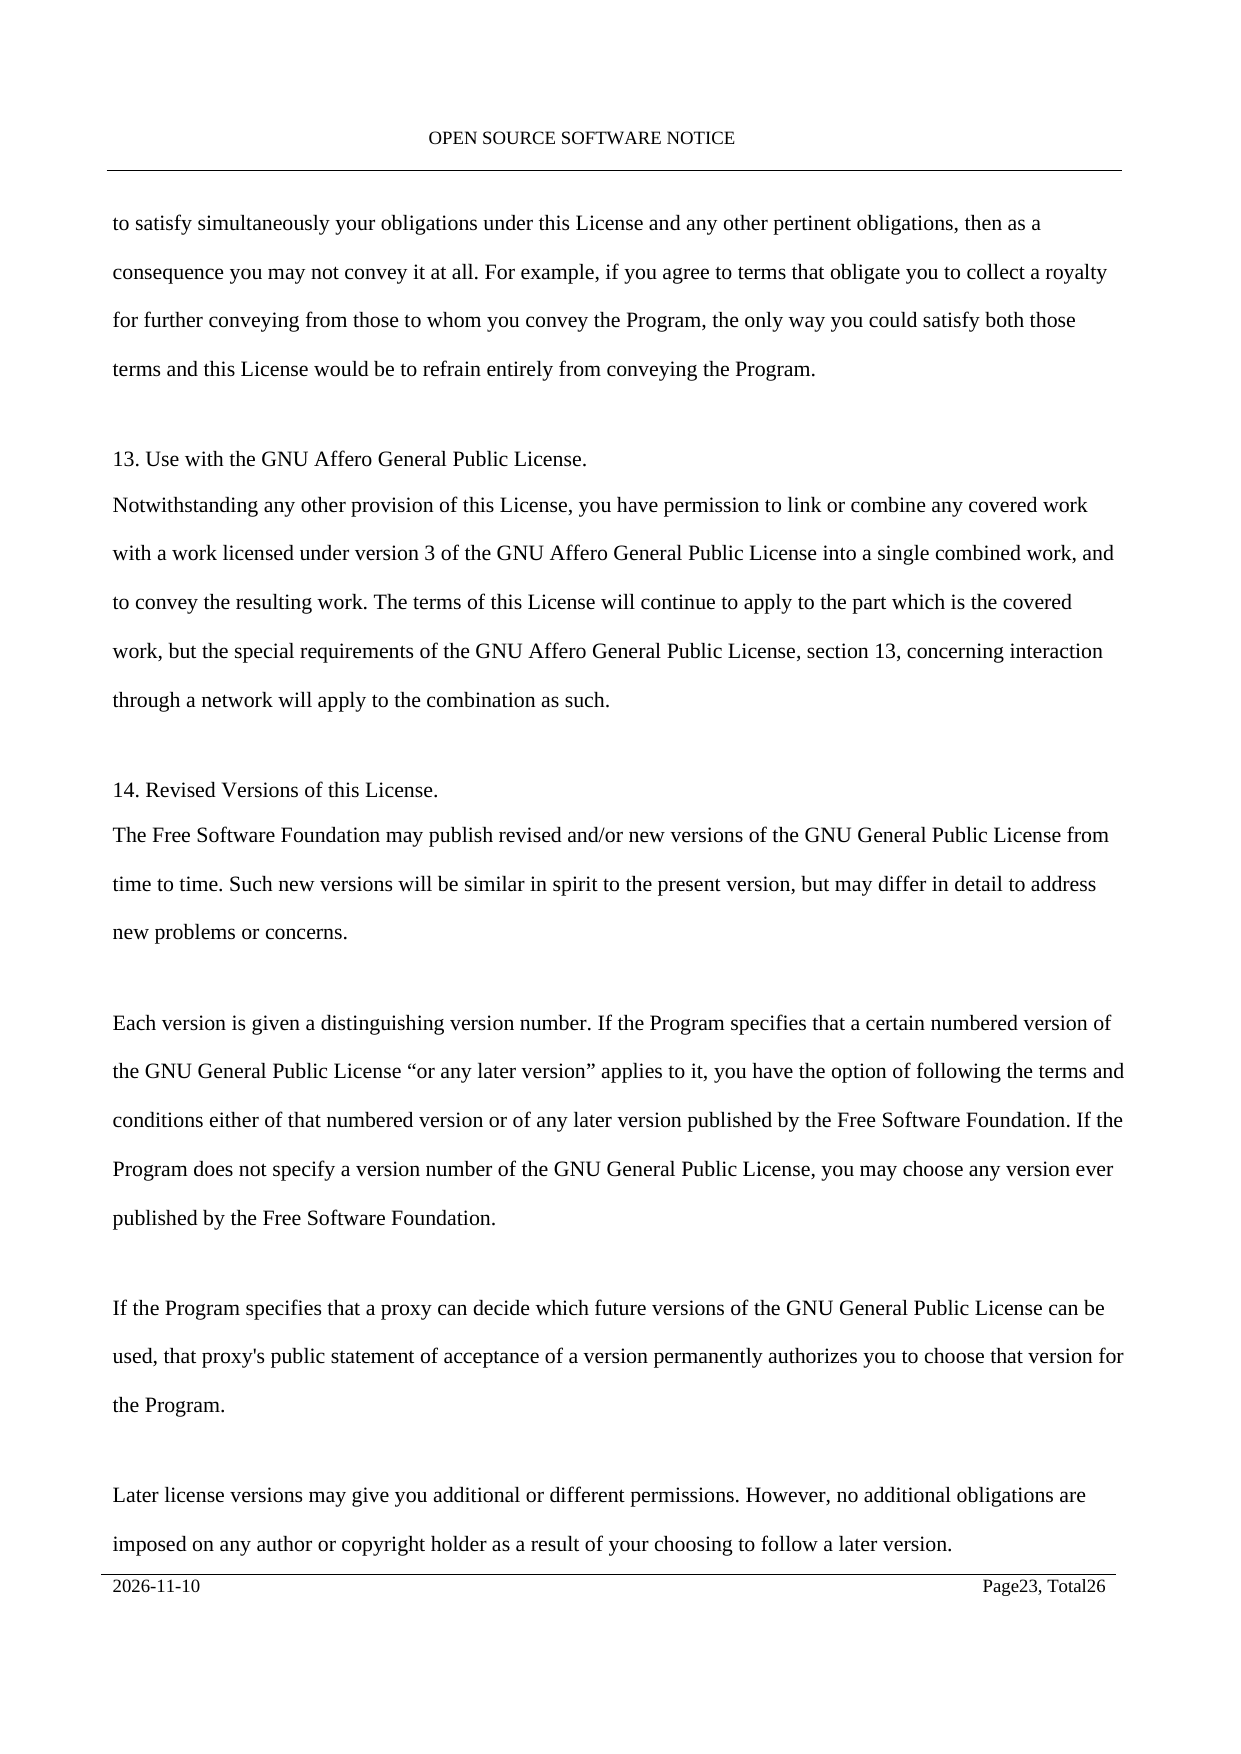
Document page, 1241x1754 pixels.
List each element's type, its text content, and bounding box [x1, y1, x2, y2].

text 13. Use with the GNU Affero General Public License. [112, 443, 1128, 475]
text 14. Revised Versions of this License. [112, 773, 1128, 806]
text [112, 206, 1128, 385]
text Later license versions may give you additional or different permissions. However, no additional obligations are imposed on any author or copyright holder as a result of your choosing to follow a later version. [112, 1479, 1128, 1560]
text The Free Software Foundation may publish revised and/or new versions of the GNU General Public License from time to time. Such new versions will be similar in spirit to the present version, but may differ in detail to address new problems or concerns. [112, 818, 1128, 948]
text Each version is given a distinguishing version number. If the Program specifies that a certain numbered version of the GNU General Public License “or any later version” applies to it, you have the option of following the terms and conditions either of that numbered version or of any later version published by the Free Software Foundation. If the Program does not specify a version number of the GNU General Public License, you may choose any version ever published by the Free Software Foundation. [112, 1006, 1128, 1233]
text If the Program specifies that a proxy can decide which future versions of the GNU General Public License can be used, that proxy's public statement of acceptance of a version permanently authorizes you to choose that version for the Program. [112, 1291, 1128, 1421]
text Notwithstanding any other provision of this License, you have permission to link or combine any covered work with a work licensed under version 3 of the GNU Affero General Public License into a single combined work, and to convey the resulting work. The terms of this License will continue to apply to the part which is the covered work, but the special requirements of the GNU Affero General Public License, section 13, concerning interaction through a network will apply to the combination as such. [112, 488, 1128, 715]
